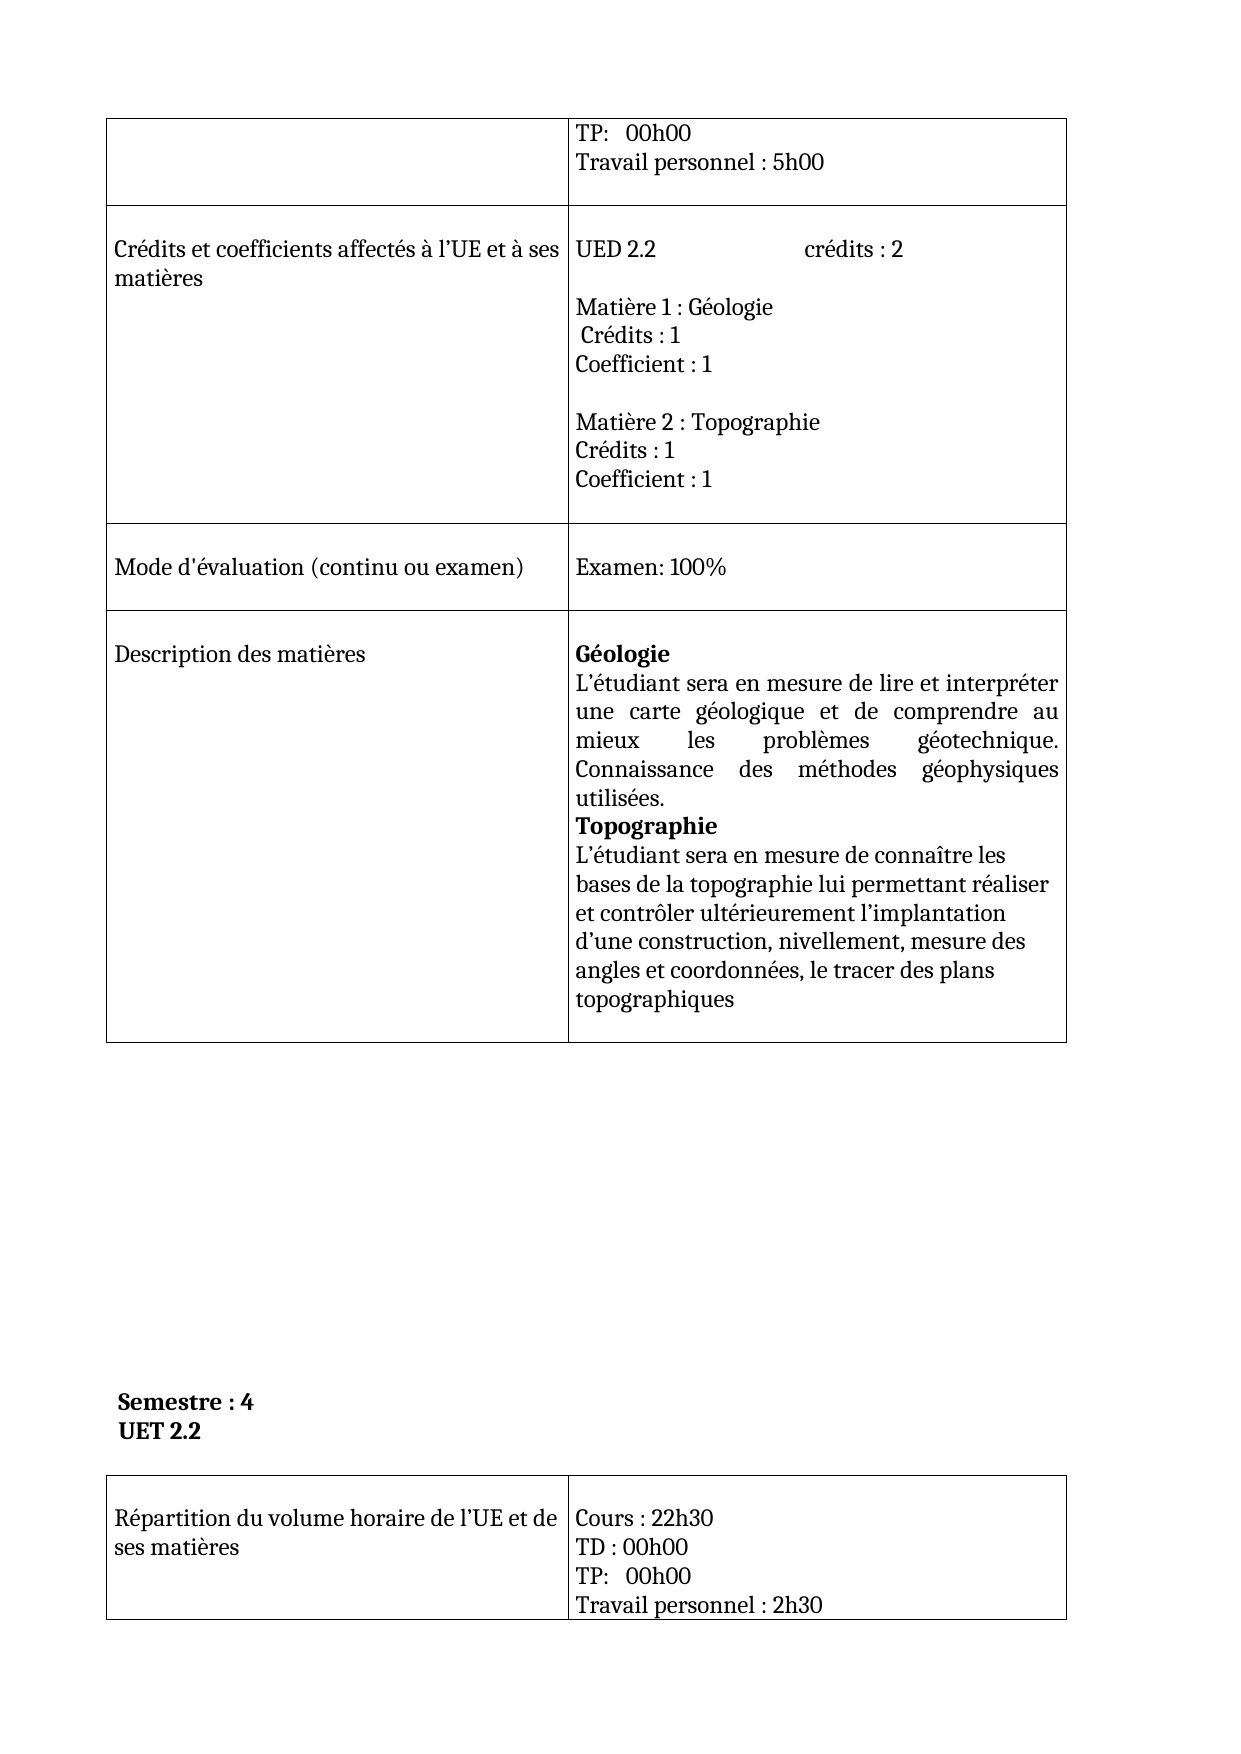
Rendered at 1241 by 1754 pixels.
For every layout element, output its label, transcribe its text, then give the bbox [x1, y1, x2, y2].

table_cell Crédits et coefficients affectés à l’UE et à ses matières [107, 206, 568, 523]
table_cell Géologie L’étudiant sera en mesure de lire et interpréter une carte géologique et de comprendre au mieux les problèmes géotechnique. Connaissance des méthodes géophysiques utilisées. Topographie L’étudiant sera en mesure de connaître les bases de la topographie lui permettant réaliser et contrôler ultérieurement l’implantation d’une construction, nivellement, mesure des angles et coordonnées, le tracer des plans topographiques [569, 611, 1066, 1042]
table_cell Examen: 100% [569, 524, 1066, 610]
table_cell Mode d'évaluation (continu ou examen) [107, 524, 568, 610]
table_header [569, 1476, 1066, 1619]
text UET 2.2 [118, 1417, 1122, 1446]
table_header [107, 1476, 568, 1619]
table_cell UED 2.2 crédits : 2 Matière 1 : Géologie Crédits : 1 Coefficient : 1 Matière 2 : Topographie Crédits : 1 Coefficient : 1 [569, 206, 1066, 523]
table_cell Description des matières [107, 611, 568, 1042]
text Semestre : 4 [118, 1388, 1122, 1417]
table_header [569, 119, 1066, 205]
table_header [107, 119, 568, 205]
